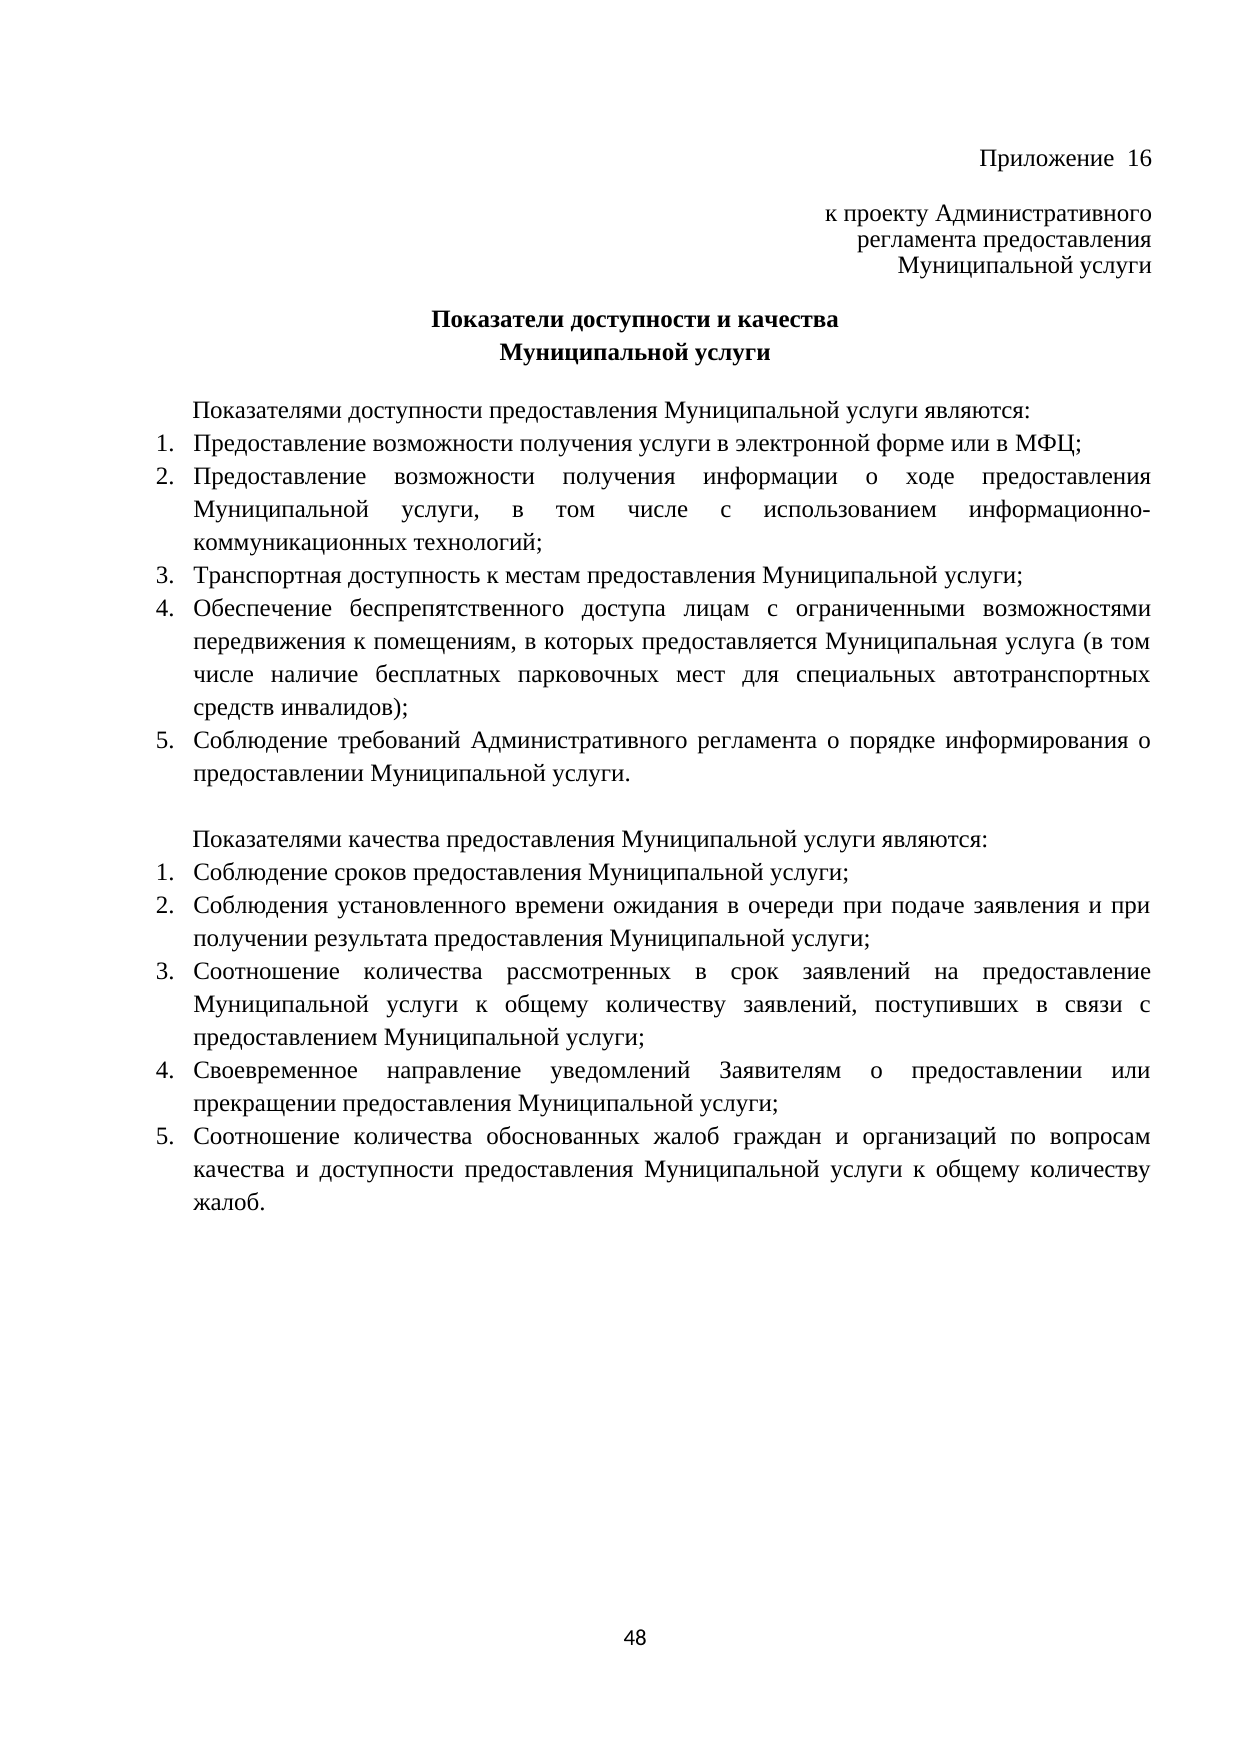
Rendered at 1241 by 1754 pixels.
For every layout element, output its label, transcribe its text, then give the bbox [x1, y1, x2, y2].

list Предоставление возможности получения информации о ходе предоставления Муниципальной услуги, в том числе с использованием информационно-коммуникационных технологий; [156, 461, 1152, 556]
list Обеспечение беспрепятственного доступа лицам с ограниченными возможностями передвижения к помещениям, в которых предоставляется Муниципальная услуга (в том числе наличие бесплатных парковочных мест для специальных автотранспортных средств инвалидов); [156, 593, 1152, 721]
text Соблюдения установленного времени ожидания в очереди при подаче заявления и при получении результата предоставления Муниципальной услуги; [156, 890, 1152, 952]
list Предоставление возможности получения услуги в электронной форме или в МФЦ; [156, 428, 1152, 456]
text Соотношение количества рассмотренных в срок заявлений на предоставление Муниципальной услуги к общему количеству заявлений, поступивших в связи с предоставлением Муниципальной услуги; [156, 956, 1152, 1051]
subtitle регламента предоставления [118, 227, 1152, 253]
text Показателями качества предоставления Муниципальной услуги являются: [118, 824, 1152, 853]
list Соблюдение требований Административного регламента о порядке информирования о предоставлении Муниципальной услуги. [156, 725, 1152, 787]
text Соотношение количества обоснованных жалоб граждан и организаций по вопросам качества и доступности предоставления Муниципальной услуги к общему количеству жалоб. [156, 1121, 1152, 1216]
subtitle к проекту Административного [118, 201, 1152, 227]
list Транспортная доступность к местам предоставления Муниципальной услуги; [156, 560, 1152, 588]
text Своевременное направление уведомлений Заявителям о предоставлении или прекращении предоставления Муниципальной услуги; [156, 1055, 1152, 1117]
subtitle Муниципальной услуги [118, 253, 1152, 279]
text Показателями доступности предоставления Муниципальной услуги являются: [118, 395, 1152, 423]
text Показатели доступности и качества Муниципальной услуги [118, 304, 1152, 365]
text Приложение 16 [118, 143, 1152, 172]
list Соблюдение сроков предоставления Муниципальной услуги; [156, 857, 1152, 886]
